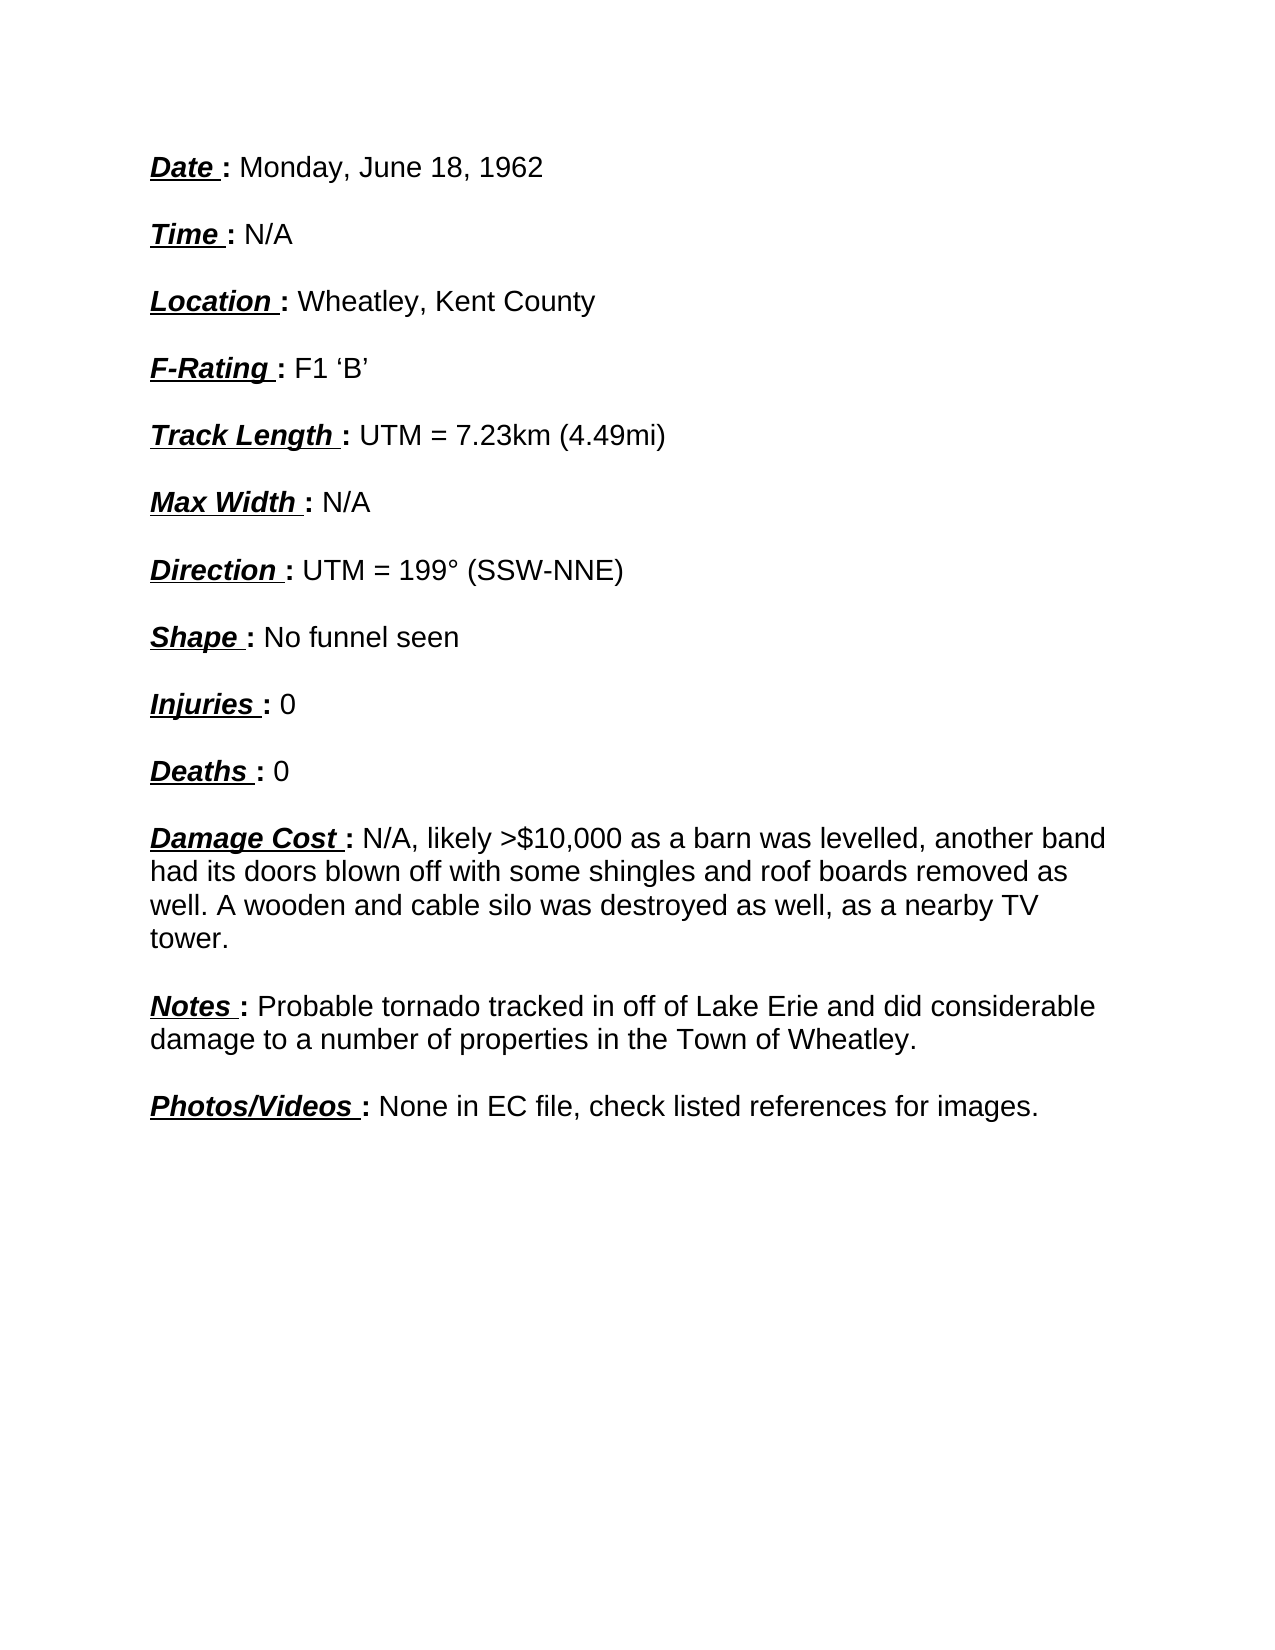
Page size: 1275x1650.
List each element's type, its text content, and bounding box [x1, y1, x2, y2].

text Injuries : 0 [150, 687, 1125, 720]
text Notes : Probable tornado tracked in off of Lake Erie and did considerable damage to a number of properties in the Town of Wheatley. [150, 988, 1125, 1056]
text Date : Monday, June 18, 1962 [150, 150, 1125, 183]
text Deaths : 0 [150, 754, 1125, 787]
text Direction : UTM = 199° (SSW-NNE) [150, 552, 1125, 586]
text Location : Wheatley, Kent County [150, 284, 1125, 318]
text Track Length : UTM = 7.23km (4.49mi) [150, 418, 1125, 452]
text Photos/Videos : None in EC file, check listed references for images. [150, 1089, 1125, 1123]
text Shape : No funnel seen [150, 619, 1125, 653]
text F-Rating : F1 ‘B’ [150, 351, 1125, 385]
text Damage Cost : N/A, likely >$10,000 as a barn was levelled, another band had its doors blown off with some shingles and roof boards removed as well. A wooden and cable silo was destroyed as well, as a nearby TV tower. [150, 821, 1125, 955]
text Time : N/A [150, 217, 1125, 251]
text Max Width : N/A [150, 485, 1125, 519]
